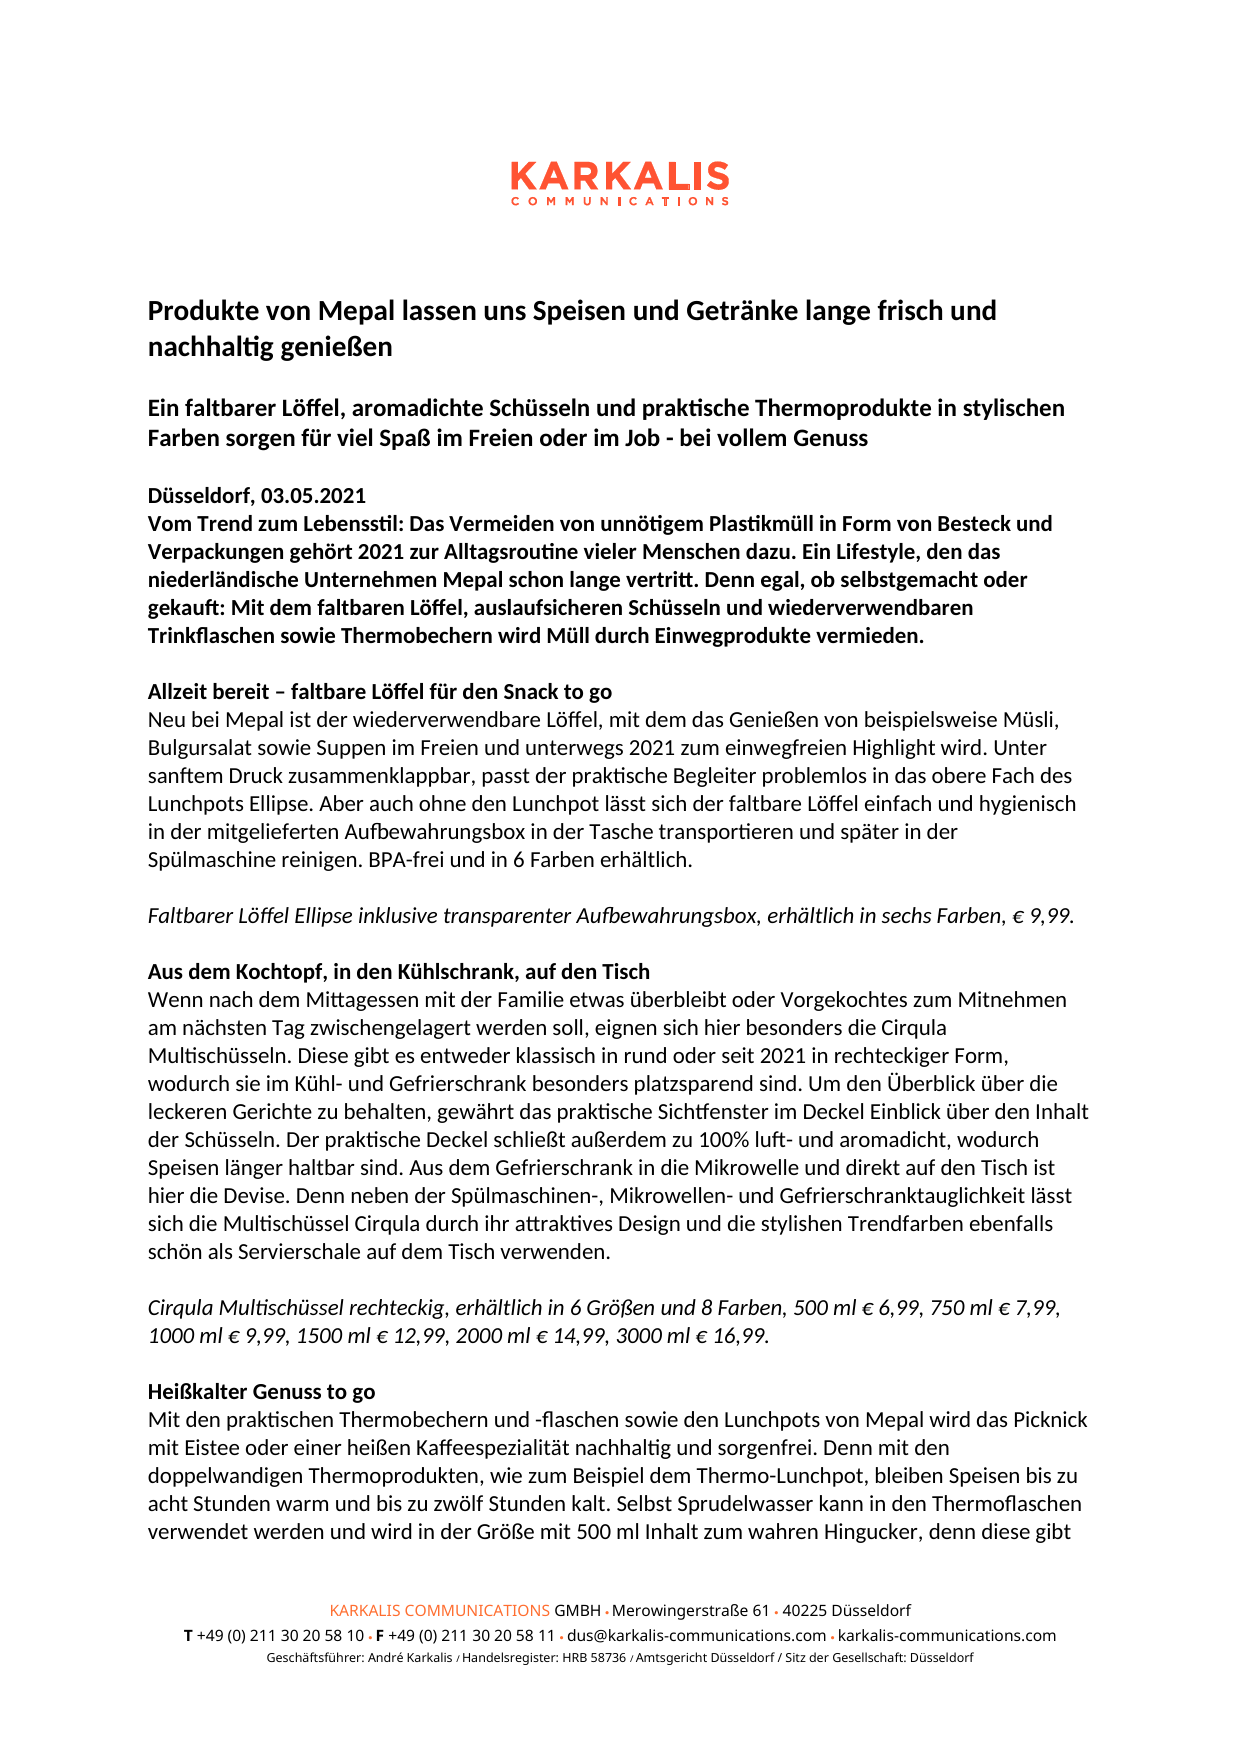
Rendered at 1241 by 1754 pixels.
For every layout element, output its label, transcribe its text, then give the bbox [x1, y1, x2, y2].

text Produkte von Mepal lassen uns Speisen und Getränke lange frisch und nachhaltig genießen [148, 292, 1092, 364]
text Heißkalter Genuss to go [148, 1377, 1092, 1405]
text Aus dem Kochtopf, in den Kühlschrank, auf den Tisch [148, 957, 1092, 985]
text Wenn nach dem Mittagessen mit der Familie etwas überbleibt oder Vorgekochtes zum Mitnehmen am nächsten Tag zwischengelagert werden soll, eignen sich hier besonders die Cirqula Multischüsseln. Diese gibt es entweder klassisch in rund oder seit 2021 in rechteckiger Form, wodurch sie im Kühl- und Gefrierschrank besonders platzsparend sind. Um den Überblick über die leckeren Gerichte zu behalten, gewährt das praktische Sichtfenster im Deckel Einblick über den Inhalt der Schüsseln. Der praktische Deckel schließt außerdem zu 100% luft- und aromadicht, wodurch Speisen länger haltbar sind. Aus dem Gefrierschrank in die Mikrowelle und direkt auf den Tisch ist hier die Devise. Denn neben der Spülmaschinen-, Mikrowellen- und Gefrierschranktauglichkeit lässt sich die Multischüssel Cirqula durch ihr attraktives Design und die stylishen Trendfarben ebenfalls schön als Servierschale auf dem Tisch verwenden. [148, 985, 1092, 1265]
text Düsseldorf, 03.05.2021 [148, 481, 1092, 509]
text Allzeit bereit – faltbare Löffel für den Snack to go [148, 677, 1092, 705]
text Vom Trend zum Lebensstil: Das Vermeiden von unnötigem Plastikmüll in Form von Besteck und Verpackungen gehört 2021 zur Alltagsroutine vieler Menschen dazu. Ein Lifestyle, den das niederländische Unternehmen Mepal schon lange vertritt. Denn egal, ob selbstgemacht oder gekauft: Mit dem faltbaren Löffel, auslaufsicheren Schüsseln und wiederverwendbaren Trinkflaschen sowie Thermobechern wird Müll durch Einwegprodukte vermieden. [148, 509, 1092, 649]
text Faltbarer Löffel Ellipse inklusive transparenter Aufbewahrungsbox, erhältlich in sechs Farben, € 9,99. [148, 901, 1092, 929]
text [148, 1405, 1092, 1546]
text Cirqula Multischüssel rechteckig, erhältlich in 6 Größen und 8 Farben, 500 ml € 6,99, 750 ml € 7,99, 1000 ml € 9,99, 1500 ml € 12,99, 2000 ml € 14,99, 3000 ml € 16,99. [148, 1293, 1092, 1349]
text Ein faltbarer Löffel, aromadichte Schüsseln und praktische Thermoprodukte in stylischen Farben sorgen für viel Spaß im Freien oder im Job - bei vollem Genuss [148, 392, 1092, 453]
text Neu bei Mepal ist der wiederverwendbare Löffel, mit dem das Genießen von beispielsweise Müsli, Bulgursalat sowie Suppen im Freien und unterwegs 2021 zum einwegfreien Highlight wird. Unter sanftem Druck zusammenklappbar, passt der praktische Begleiter problemlos in das obere Fach des Lunchpots Ellipse. Aber auch ohne den Lunchpot lässt sich der faltbare Löffel einfach und hygienisch in der mitgelieferten Aufbewahrungsbox in der Tasche transportieren und später in der Spülmaschine reinigen. BPA-frei und in 6 Farben erhältlich. [148, 705, 1092, 873]
